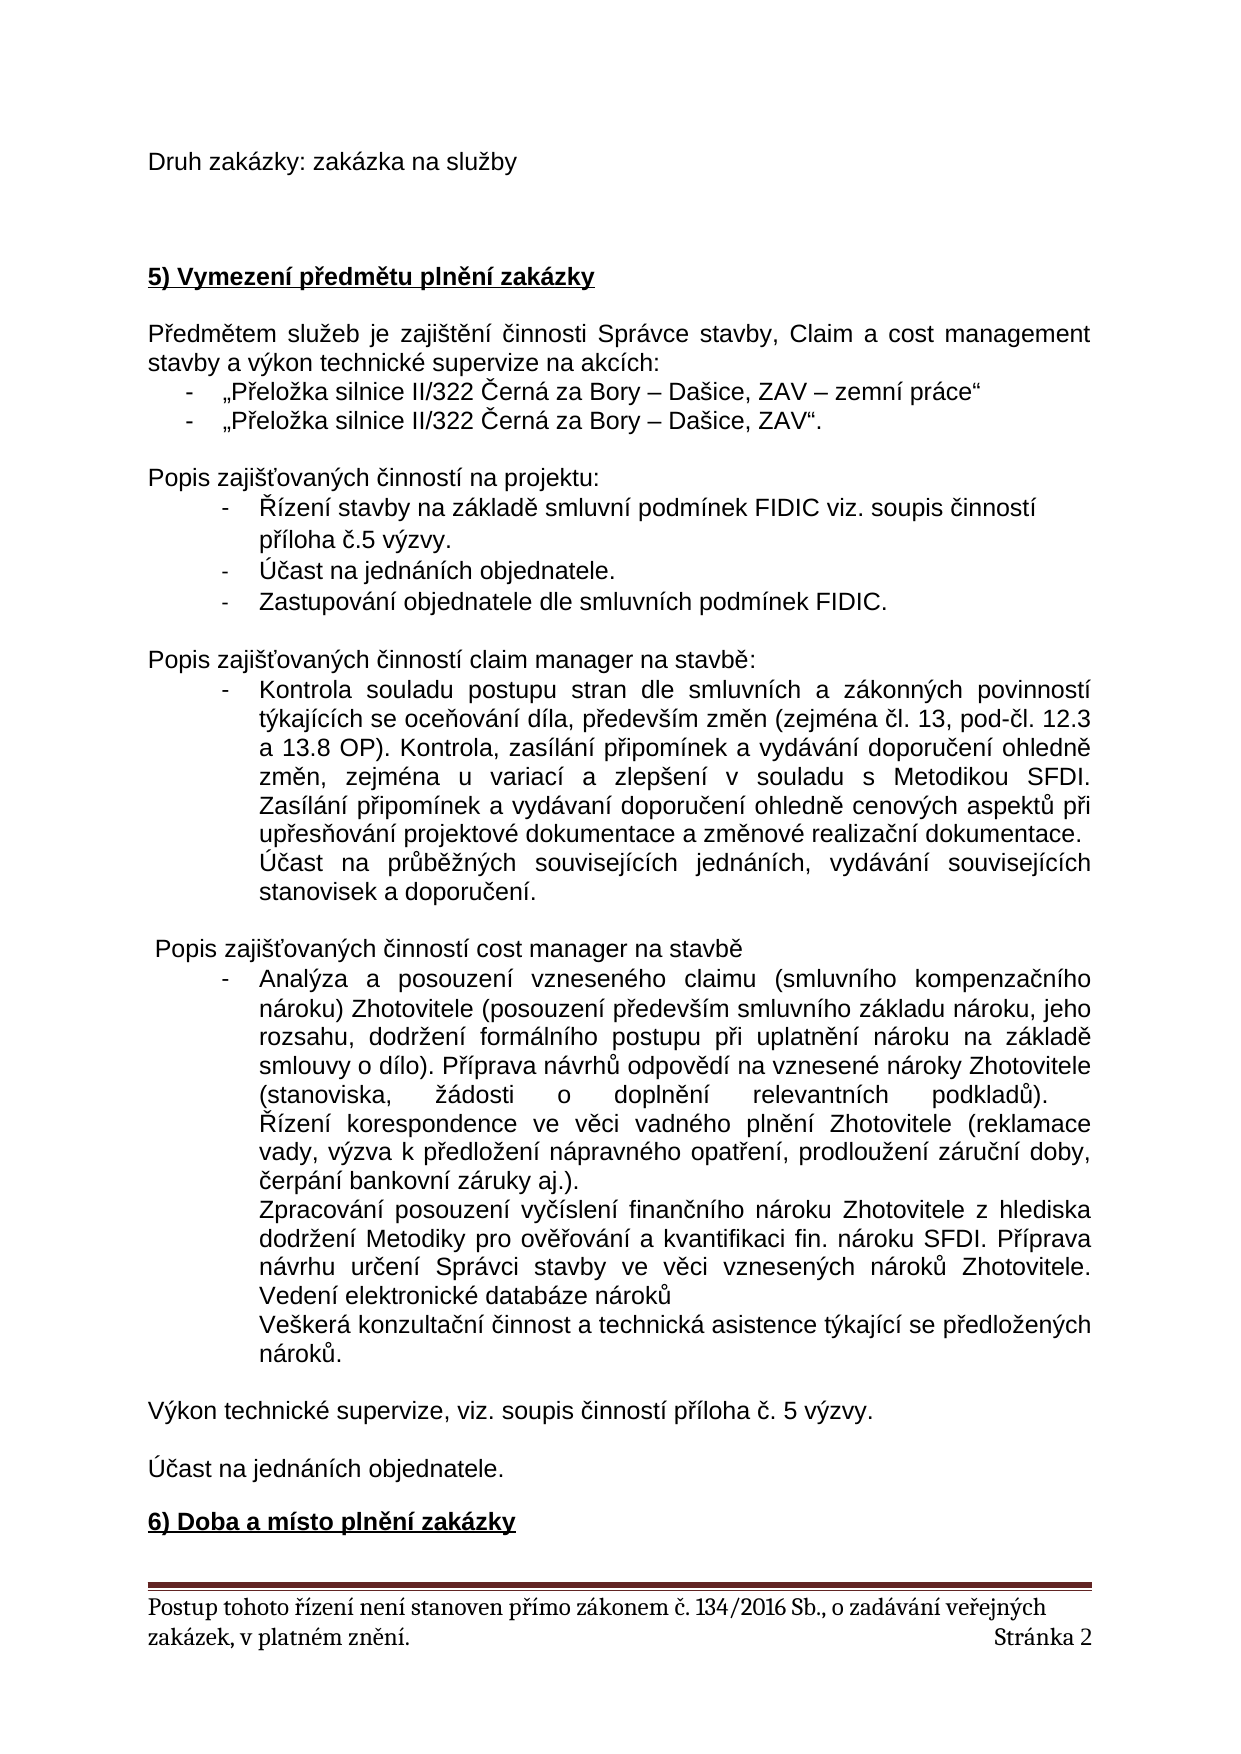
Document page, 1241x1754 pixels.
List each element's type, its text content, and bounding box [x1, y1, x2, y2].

text Popis zajišťovaných činností cost manager na stavbě [148, 934, 1092, 963]
list Řízení stavby na základě smluvní podmínek FIDIC viz. soupis činností příloha č.5 výzvy. [221, 492, 1092, 553]
text Popis zajišťovaných činností claim manager na stavbě: [148, 645, 1092, 674]
list „Přeložka silnice II/322 Černá za Bory – Dašice, ZAV – zemní práce“ [185, 377, 1092, 406]
list Účast na jednáních objednatele. [221, 556, 1092, 585]
text 6) Doba a místo plnění zakázky [148, 1506, 1092, 1535]
list Analýza a posouzení vzneseného claimu (smluvního kompenzačního nároku) Zhotovitele (posouzení především smluvního základu nároku, jeho rozsahu, dodržení formálního postupu při uplatnění nároku na základě smlouvy o dílo). Příprava návrhů odpovědí na vznesené nároky Zhotovitele (stanoviska, žádosti o doplnění relevantních podkladů). Řízení korespondence ve věci vadného plnění Zhotovitele (reklamace vady, výzva k předložení nápravného opatření, prodloužení záruční doby, čerpání bankovní záruky aj.). [221, 963, 1092, 1195]
text Výkon technické supervize, viz. soupis činností příloha č. 5 výzvy. [148, 1396, 1092, 1425]
text Účast na jednáních objednatele. [148, 1454, 1092, 1482]
text Druh zakázky: zakázka na služby [148, 147, 1092, 176]
list Zastupování objednatele dle smluvních podmínek FIDIC. [221, 587, 1092, 616]
text Veškerá konzultační činnost a technická asistence týkající se předložených nároků. [259, 1310, 1092, 1367]
text Zpracování posouzení vyčíslení finančního nároku Zhotovitele z hlediska dodržení Metodiky pro ověřování a kvantifikaci fin. nároku SFDI. Příprava návrhu určení Správci stavby ve věci vznesených nároků Zhotovitele. Vedení elektronické databáze nároků [259, 1195, 1092, 1310]
text Účast na průběžných souvisejících jednáních, vydávání souvisejících stanovisek a doporučení. [259, 848, 1092, 906]
list Kontrola souladu postupu stran dle smluvních a zákonných povinností týkajících se oceňování díla, především změn (zejména čl. 13, pod-čl. 12.3 a 13.8 OP). Kontrola, zasílání připomínek a vydávání doporučení ohledně změn, zejména u variací a zlepšení v souladu s Metodikou SFDI. Zasílání připomínek a vydávaní doporučení ohledně cenových aspektů při upřesňování projektové dokumentace a změnové realizační dokumentace. [221, 674, 1092, 848]
text Popis zajišťovaných činností na projektu: [148, 463, 1092, 492]
text Předmětem služeb je zajištění činnosti Správce stavby, Claim a cost management stavby a výkon technické supervize na akcích: [148, 319, 1092, 377]
text 5) Vymezení předmětu plnění zakázky [148, 262, 1092, 291]
list „Přeložka silnice II/322 Černá za Bory – Dašice, ZAV“. [185, 406, 1092, 434]
